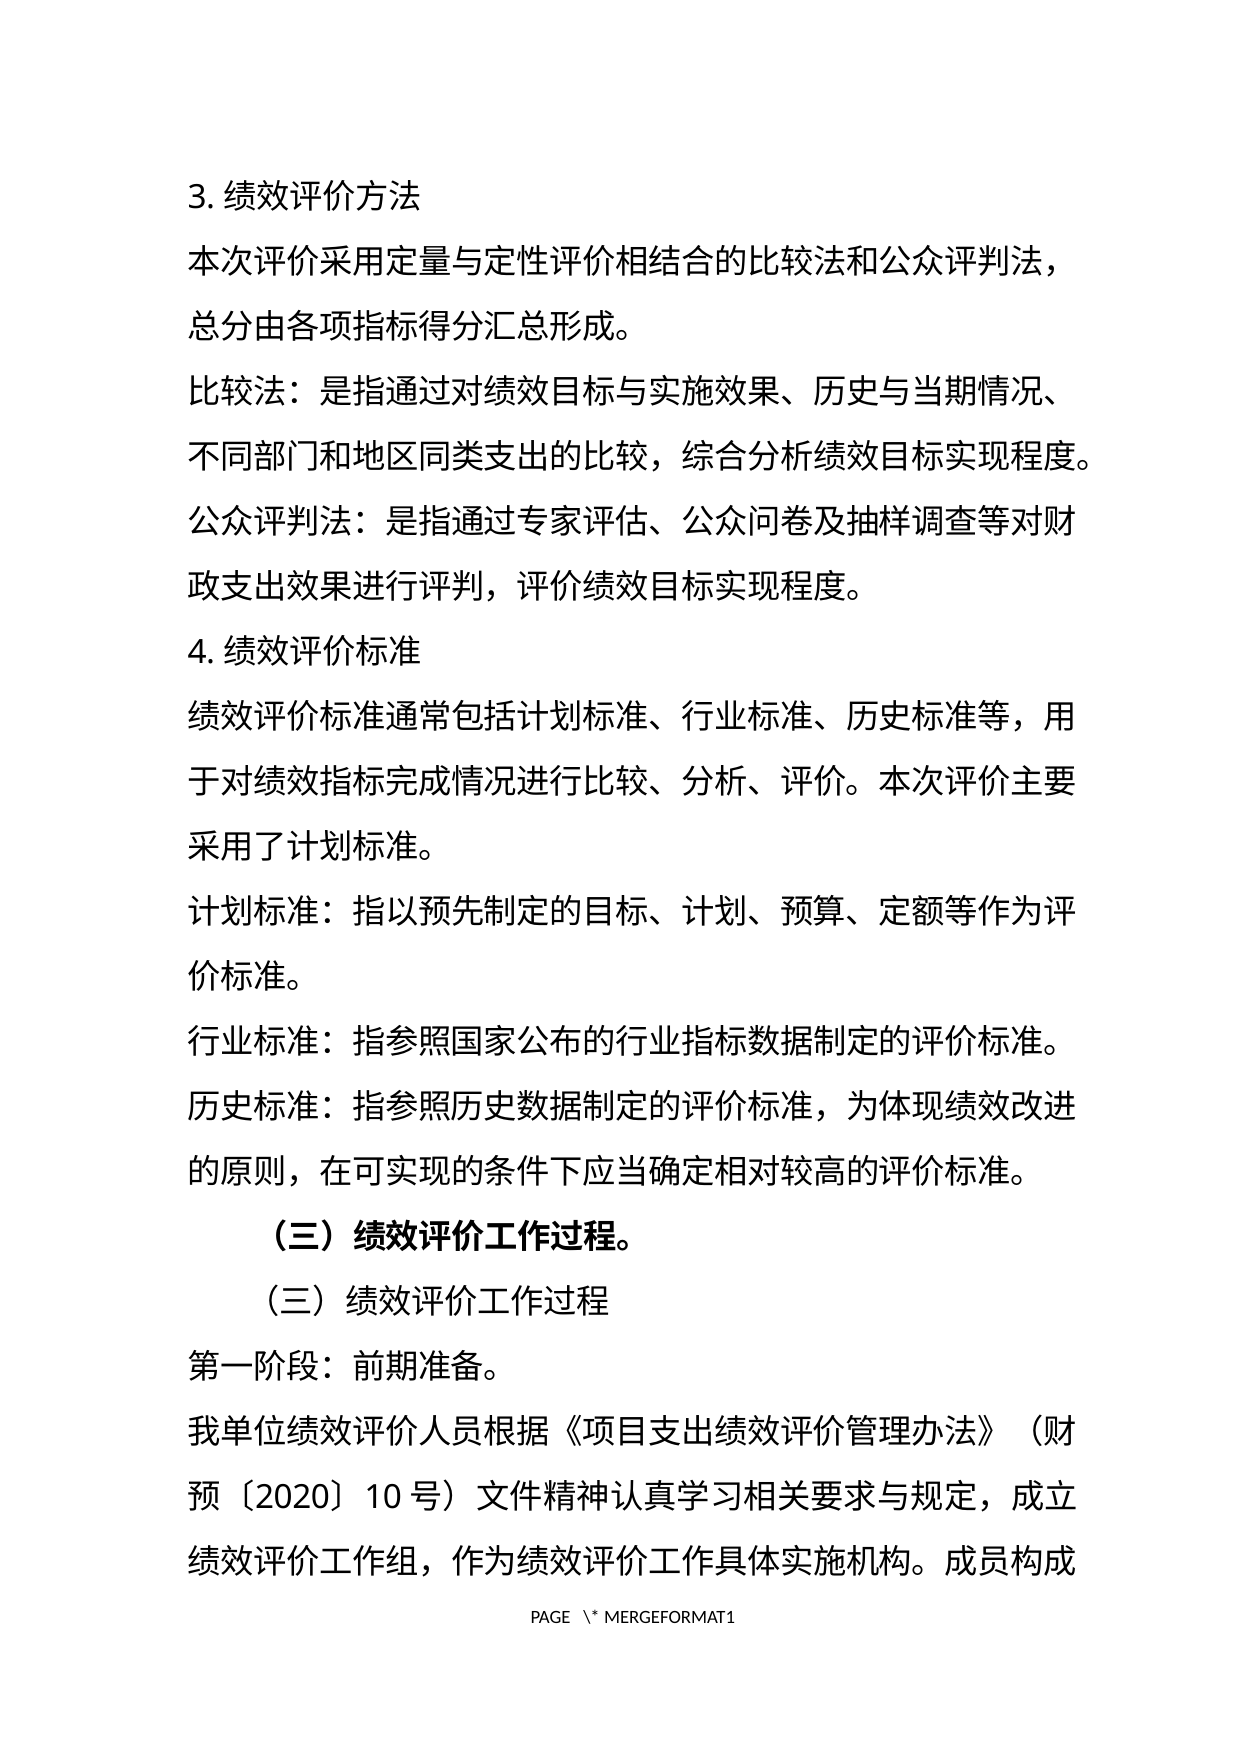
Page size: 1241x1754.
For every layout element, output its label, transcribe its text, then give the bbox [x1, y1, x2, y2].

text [187, 1267, 1078, 1592]
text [187, 162, 1078, 1202]
text （三）绩效评价工作过程。 [187, 1202, 1078, 1267]
